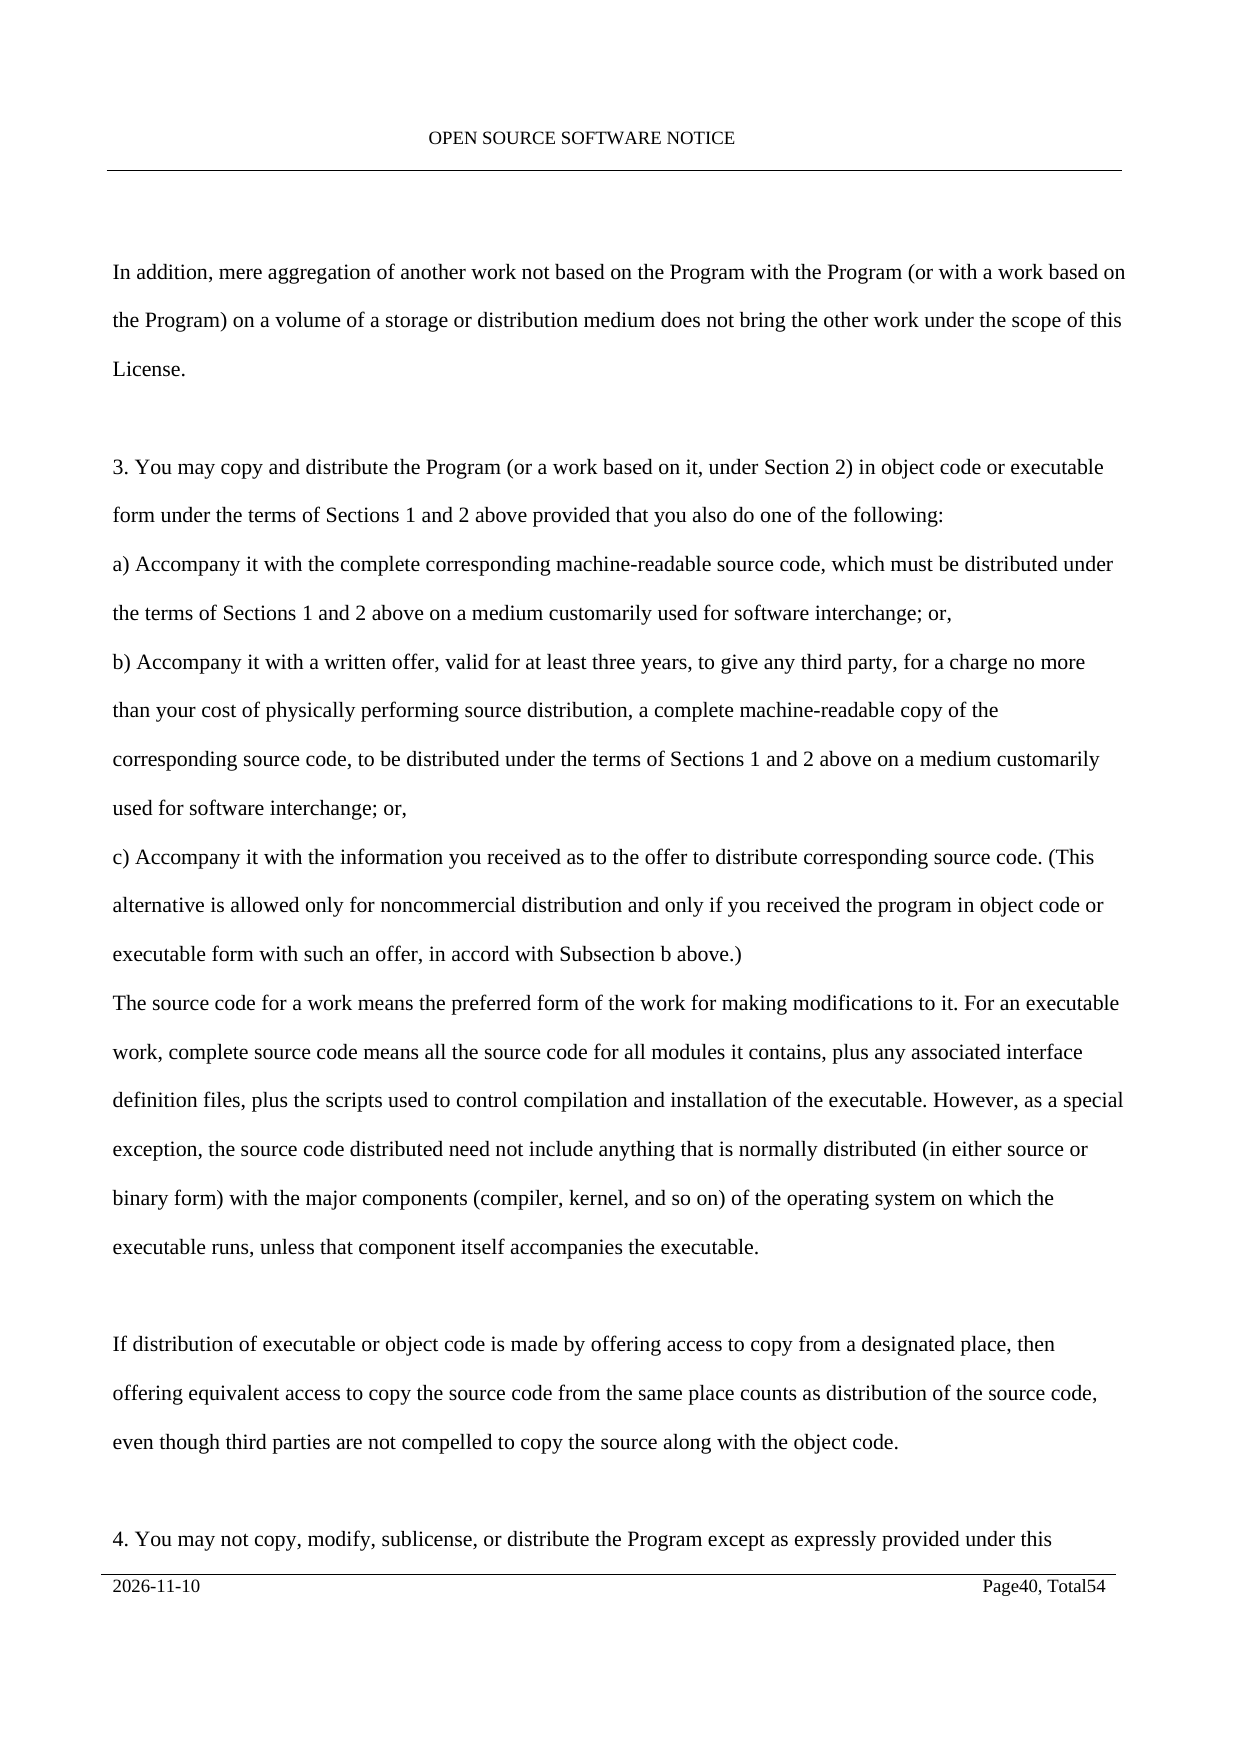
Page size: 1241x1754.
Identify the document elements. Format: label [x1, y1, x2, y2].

text [112, 206, 1128, 1555]
